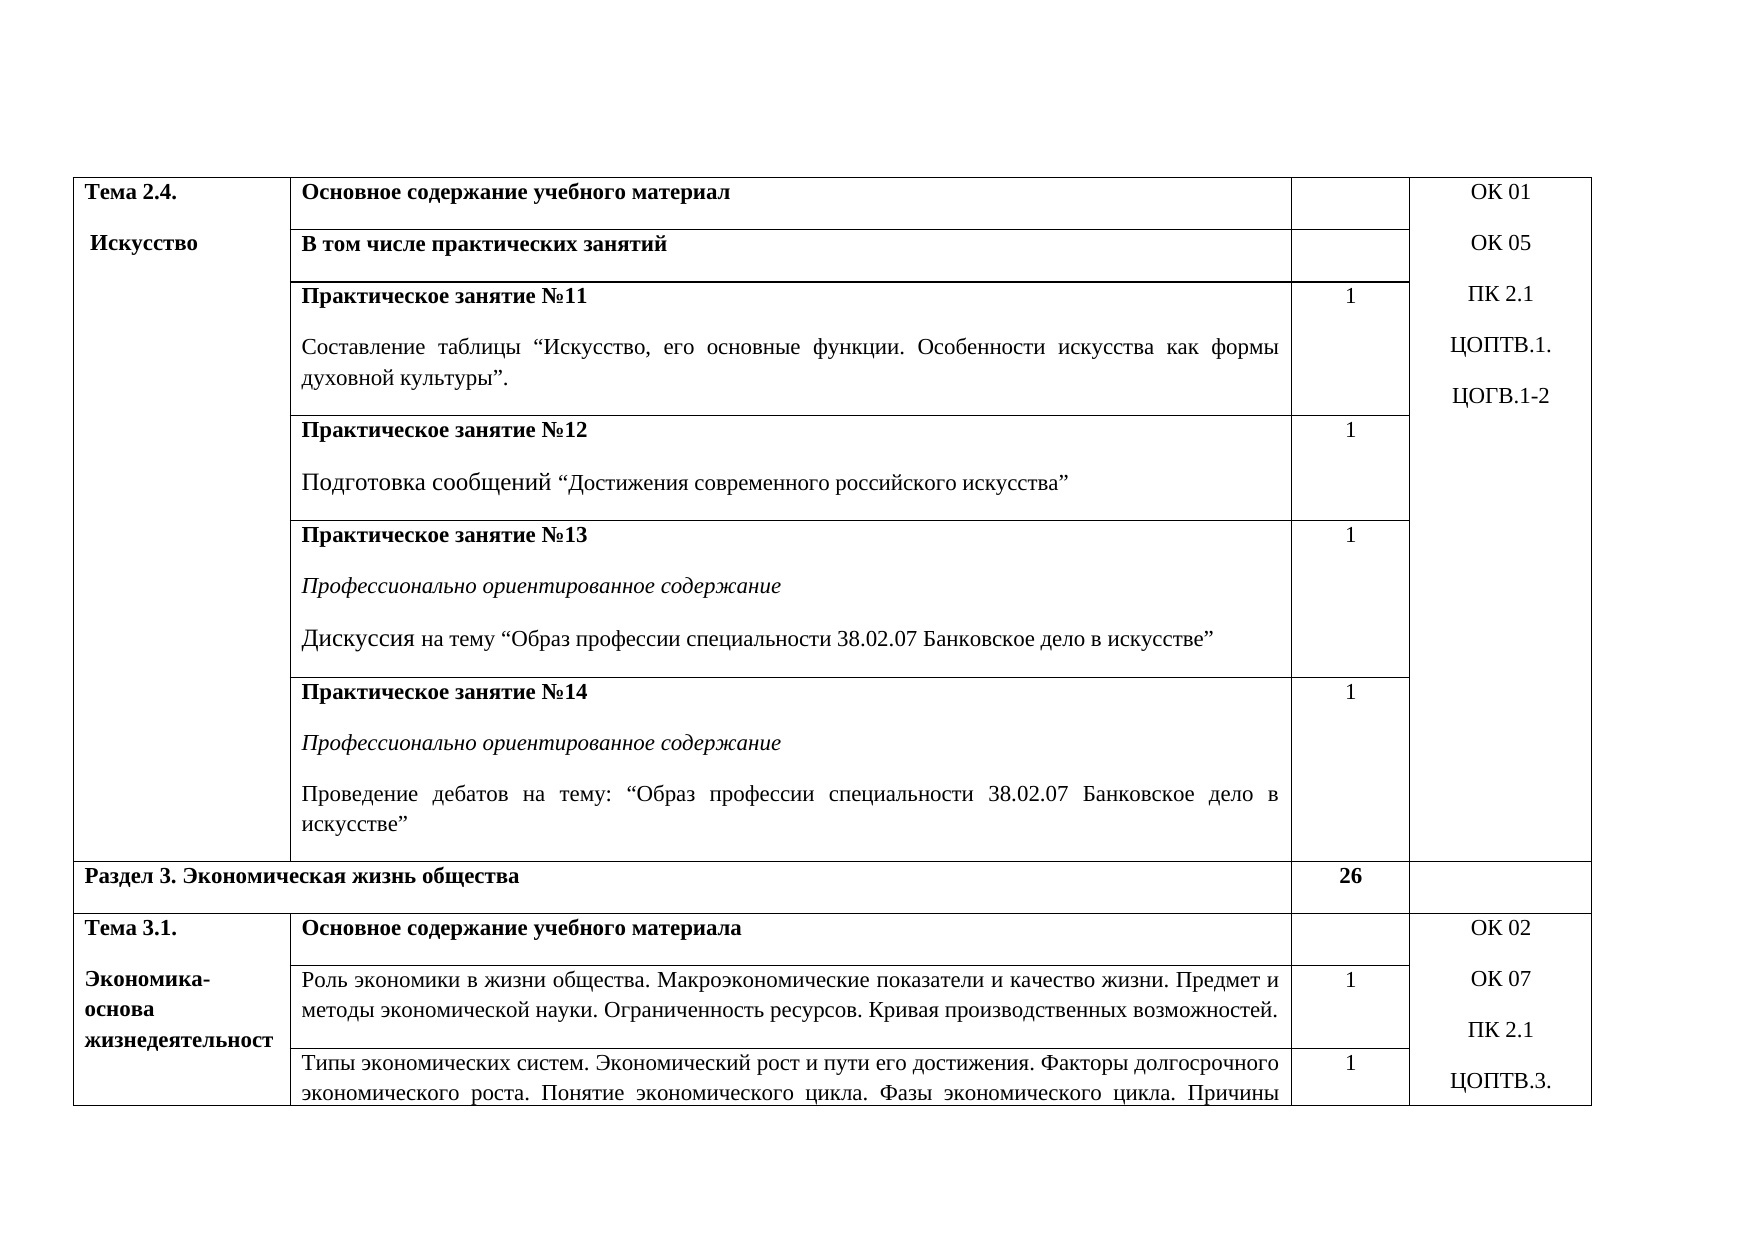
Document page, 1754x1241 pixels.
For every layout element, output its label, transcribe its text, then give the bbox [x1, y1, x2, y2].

table_cell 1 [1292, 521, 1409, 677]
table_cell 1 [1292, 966, 1409, 1048]
table_cell Тема 2.4. Искусство [74, 178, 290, 861]
table_cell 26 [1292, 862, 1409, 913]
table_cell [1292, 230, 1409, 281]
table_cell Основное содержание учебного материал [291, 178, 1291, 229]
table_cell ОК 01 ОК 05 ПК 2.1 ЦОПТВ.1. ЦОГВ.1-2 [1410, 178, 1591, 861]
table_cell Практическое занятие №14 Профессионально ориентированное содержание Проведение дебатов на тему: “Образ профессии специальности 38.02.07 Банковское дело в искусстве” [291, 678, 1291, 861]
table_cell Раздел 3. Экономическая жизнь общества [74, 862, 1291, 913]
table_cell Практическое занятие №11 Составление таблицы “Искусство, его основные функции. Особенности искусства как формы духовной культуры”. [291, 283, 1291, 415]
table_cell 1 [1292, 1049, 1409, 1105]
table_cell В том числе практических занятий [291, 230, 1291, 281]
table_cell Основное содержание учебного материала [291, 914, 1291, 965]
table_cell [1292, 914, 1409, 965]
table_cell 1 [1292, 416, 1409, 520]
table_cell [291, 1049, 1291, 1105]
table_cell Практическое занятие №12 Подготовка сообщений “Достижения современного российского искусства” [291, 416, 1291, 520]
table_cell 1 [1292, 678, 1409, 861]
table_cell 1 [1292, 283, 1409, 415]
table_cell [1410, 862, 1591, 913]
table_cell Роль экономики в жизни общества. Макроэкономические показатели и качество жизни. Предмет и методы экономической науки. Ограниченность ресурсов. Кривая производственных возможностей. [291, 966, 1291, 1048]
table_cell Тема 3.1. Экономика- основа жизнедеятельности общества [74, 914, 290, 1105]
table_cell [1292, 178, 1409, 229]
table_cell ОК 02 ОК 07 ПК 2.1 ЦОПТВ.3. ЦОЭВ.1 - 4 [1410, 914, 1591, 1105]
table_cell Практическое занятие №13 Профессионально ориентированное содержание Дискуссия на тему “Образ профессии специальности 38.02.07 Банковское дело в искусстве” [291, 521, 1291, 677]
